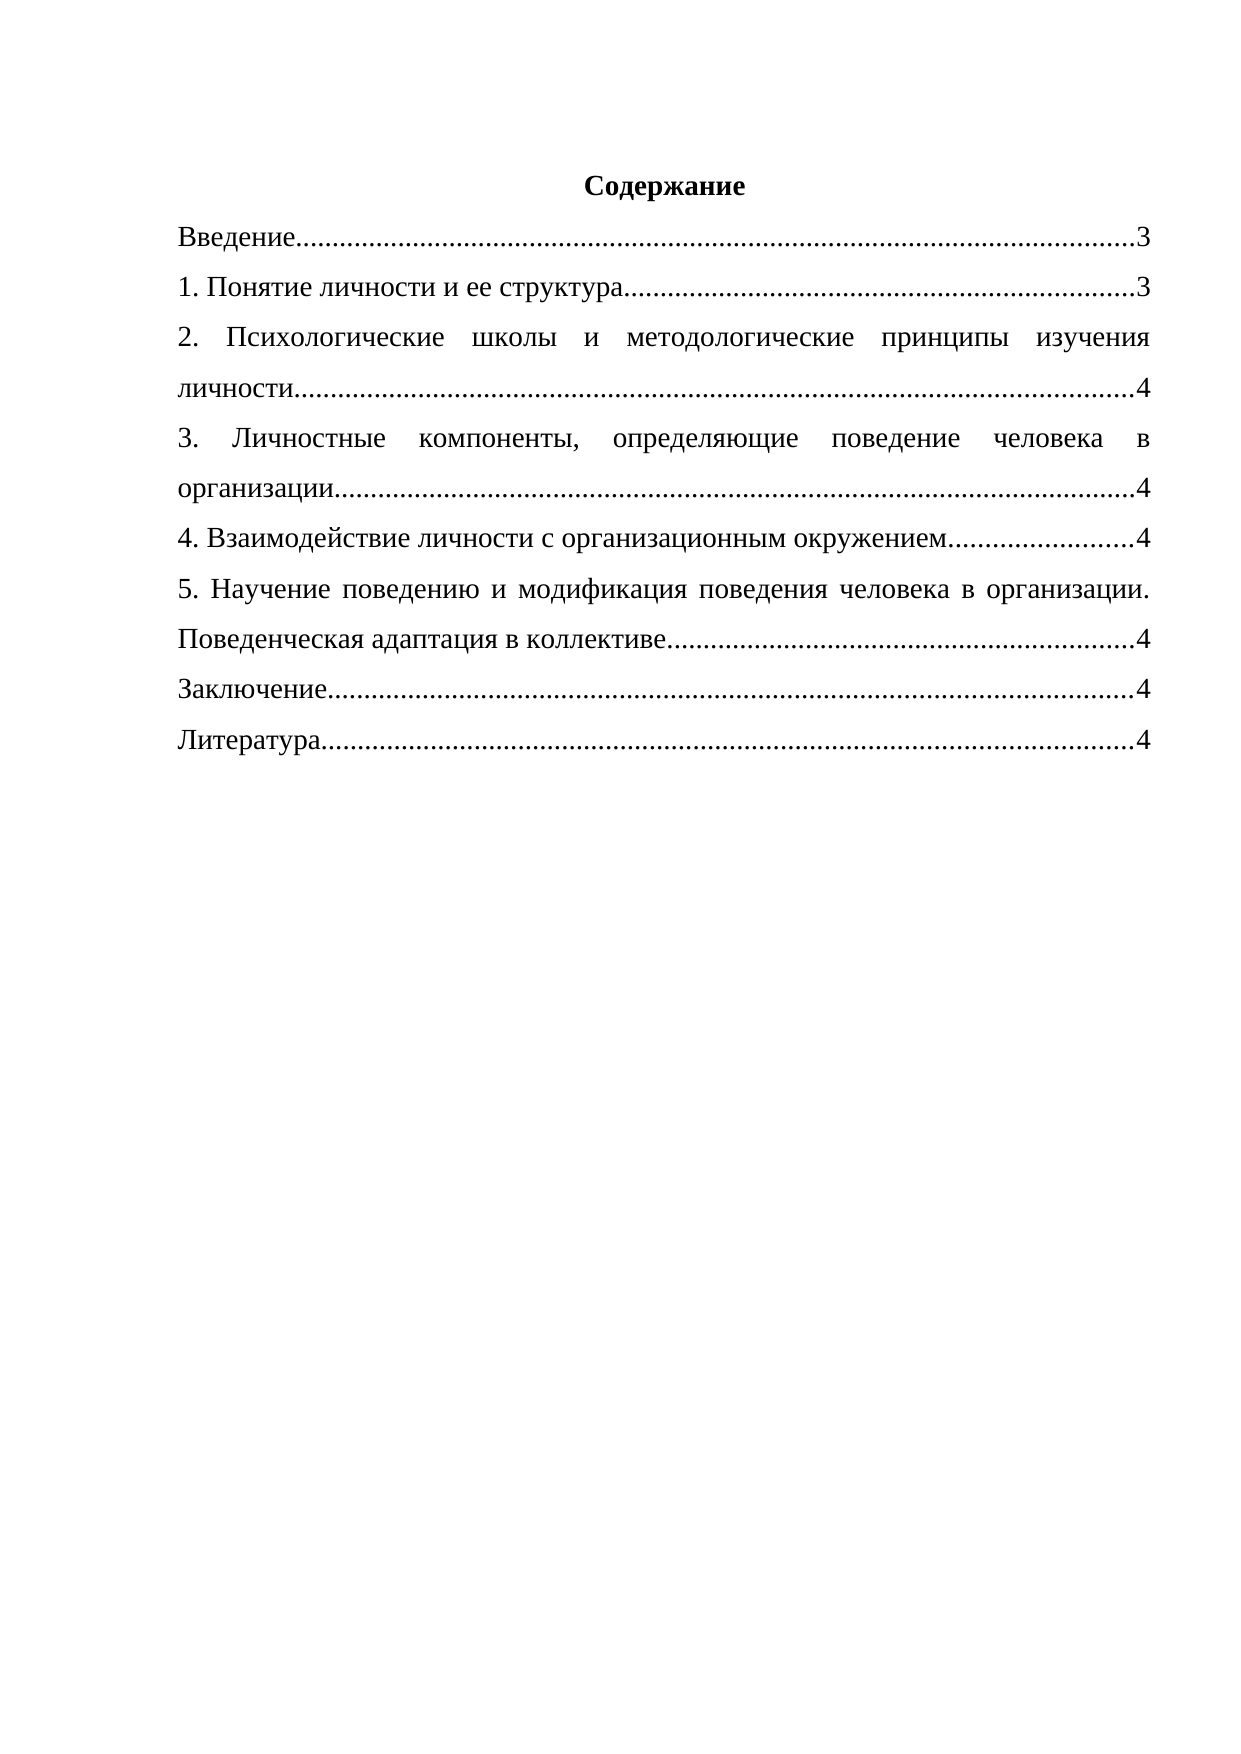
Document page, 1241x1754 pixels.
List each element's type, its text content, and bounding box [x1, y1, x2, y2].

text 2. Психологические школы и методологические принципы изучения личности 4 [177, 319, 1151, 403]
text Введение 3 [177, 219, 1151, 252]
text 1. Понятие личности и ее структура 3 [177, 269, 1151, 303]
text Заключение 4 [177, 672, 1151, 705]
text 4. Взаимодействие личности с организационным окружением 4 [177, 521, 1151, 554]
text 5. Научение поведению и модификация поведения человека в организации. Поведенческая адаптация в коллективе 4 [177, 571, 1151, 655]
text 3. Личностные компоненты, определяющие поведение человека в организации 4 [177, 420, 1151, 504]
text Литература 4 [177, 722, 1151, 755]
text Содержание [177, 168, 1152, 202]
